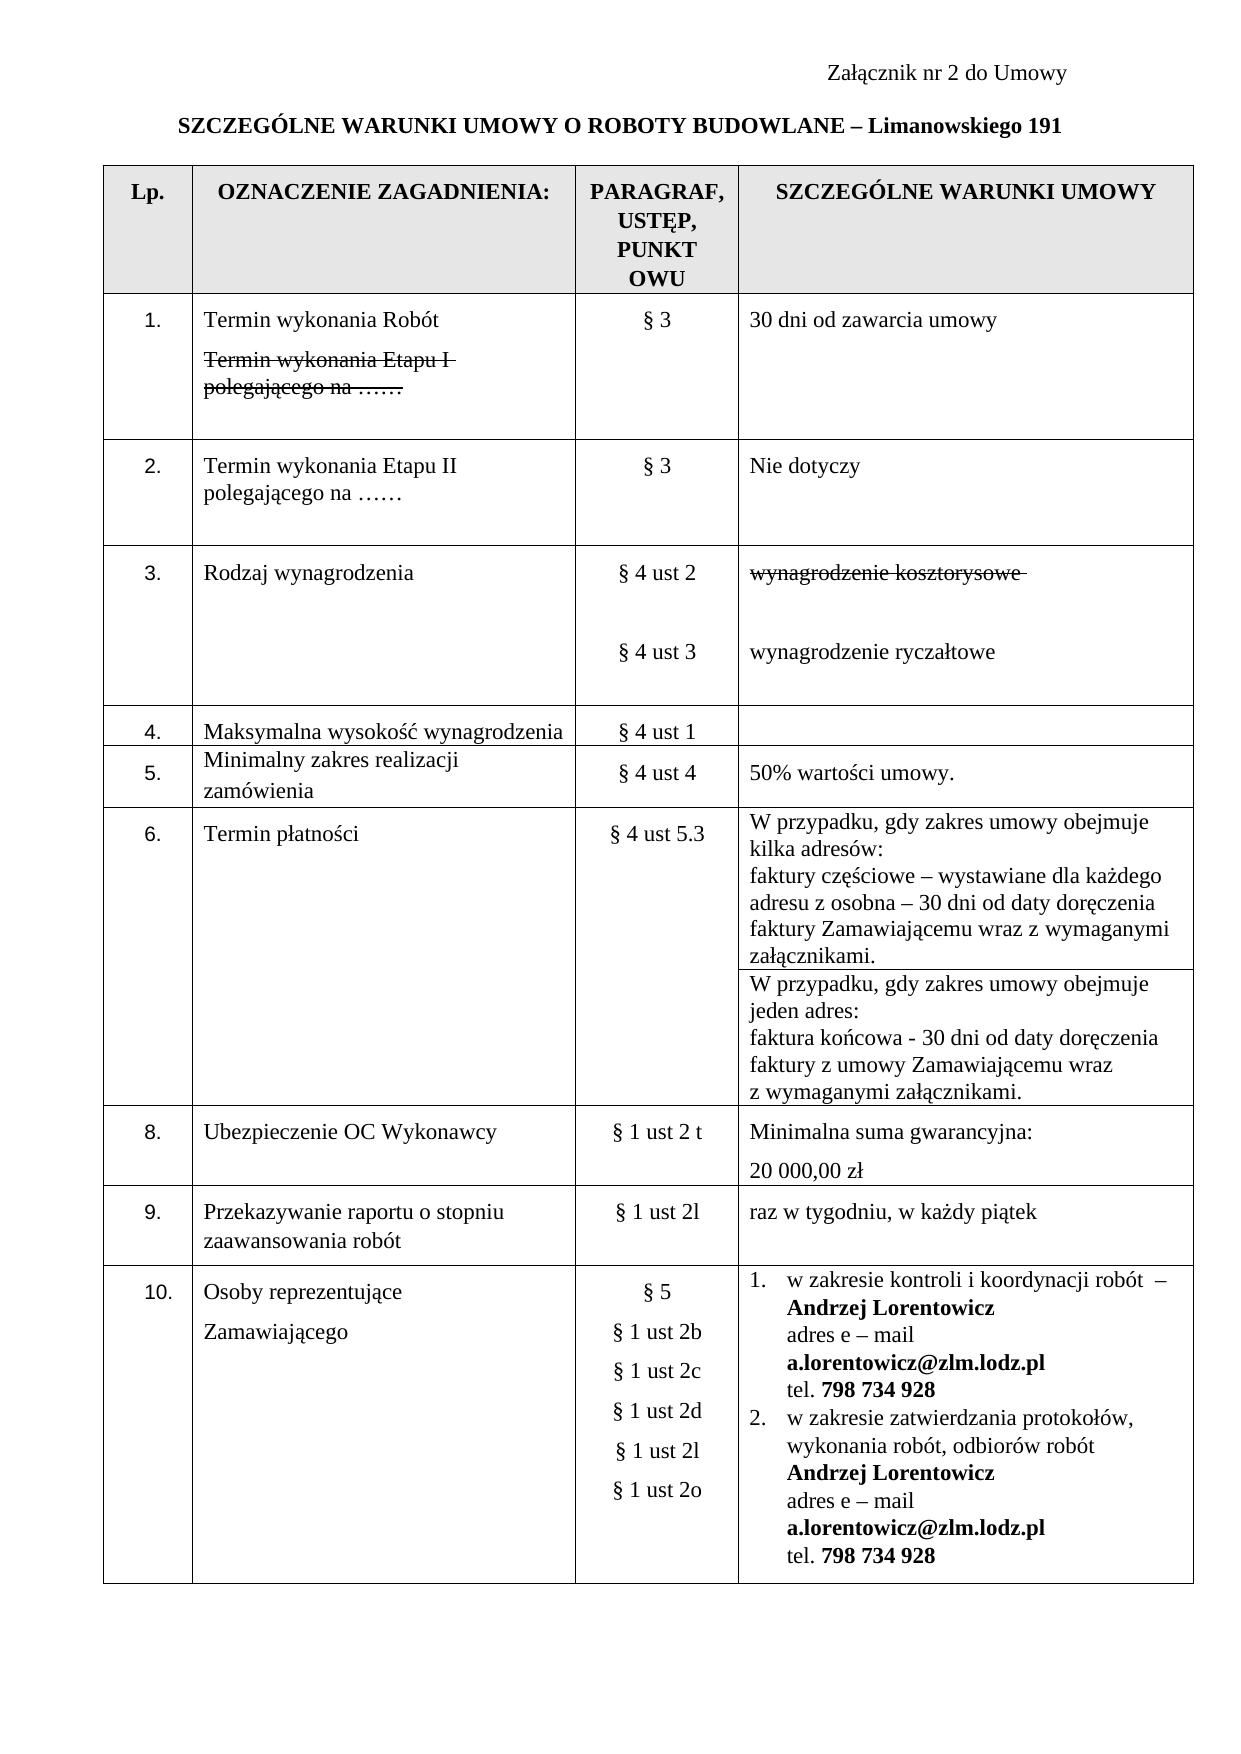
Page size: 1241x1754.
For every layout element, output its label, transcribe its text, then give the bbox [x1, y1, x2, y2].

table_cell § 3 [576, 294, 738, 439]
table_cell [104, 1266, 192, 1583]
table_cell W przypadku, gdy zakres umowy obejmuje jeden adres: faktura końcowa - 30 dni od daty doręczenia faktury z umowy Zamawiającemu wraz z wymaganymi załącznikami. [739, 970, 1193, 1104]
table_cell w zakresie kontroli i koordynacji robót – Andrzej Lorentowicz adres e – mail a.lorentowicz@zlm.lodz.pl tel. 798 734 928 w zakresie zatwierdzania protokołów, wykonania robót, odbiorów robót Andrzej Lorentowicz adres e – mail a.lorentowicz@zlm.lodz.pl tel. 798 734 928 [739, 1266, 1193, 1583]
table_header SZCZEGÓLNE WARUNKI UMOWY [739, 166, 1193, 293]
table_header PARAGRAF, USTĘP, PUNKT OWU [576, 166, 738, 293]
table_header Lp. [104, 166, 192, 293]
table_cell § 1 ust 2l [576, 1186, 738, 1265]
table_cell Rodzaj wynagrodzenia [193, 546, 575, 705]
table_cell § 5 § 1 ust 2b § 1 ust 2c § 1 ust 2d § 1 ust 2l § 1 ust 2o [576, 1266, 738, 1583]
table_cell § 4 ust 2 § 4 ust 3 [576, 546, 738, 705]
table_cell § 4 ust 1 [576, 706, 738, 745]
table_cell § 4 ust 5.3 [576, 808, 738, 1104]
table_cell Termin wykonania Robót Termin wykonania Etapu I polegającego na …… [193, 294, 575, 439]
table_cell raz w tygodniu, w każdy piątek [739, 1186, 1193, 1265]
table_cell Osoby reprezentujące Zamawiającego [193, 1266, 575, 1583]
text Załącznik nr 2 do Umowy [827, 59, 1093, 86]
table_cell [739, 706, 1193, 745]
table_cell 50% wartości umowy. [739, 746, 1193, 807]
table_cell wynagrodzenie kosztorysowe wynagrodzenie ryczałtowe [739, 546, 1193, 705]
table_cell [104, 546, 192, 705]
table_cell § 3 [576, 440, 738, 545]
table_cell 30 dni od zawarcia umowy [739, 294, 1193, 439]
table_cell Minimalna suma gwarancyjna: 20 000,00 zł [739, 1106, 1193, 1185]
table_cell Nie dotyczy [739, 440, 1193, 545]
table_cell [104, 440, 192, 545]
table_cell [104, 808, 192, 1104]
table_cell Przekazywanie raportu o stopniu zaawansowania robót [193, 1186, 575, 1265]
table_cell [104, 1186, 192, 1265]
table_cell Maksymalna wysokość wynagrodzenia [193, 706, 575, 745]
table_header OZNACZENIE ZAGADNIENIA: [193, 166, 575, 293]
text SZCZEGÓLNE WARUNKI UMOWY O ROBOTY BUDOWLANE – Limanowskiego 191 [148, 112, 1093, 138]
table_cell Ubezpieczenie OC Wykonawcy [193, 1106, 575, 1185]
table_cell [104, 294, 192, 439]
table_cell Minimalny zakres realizacji zamówienia [193, 746, 575, 807]
table_cell § 1 ust 2 t [576, 1106, 738, 1185]
table_cell [104, 706, 192, 745]
table_cell [104, 1106, 192, 1185]
table_cell § 4 ust 4 [576, 746, 738, 807]
table_cell W przypadku, gdy zakres umowy obejmuje kilka adresów: faktury częściowe – wystawiane dla każdego adresu z osobna – 30 dni od daty doręczenia faktury Zamawiającemu wraz z wymaganymi załącznikami. [739, 808, 1193, 969]
table_cell [104, 746, 192, 807]
table_cell Termin płatności [193, 808, 575, 1104]
table_cell Termin wykonania Etapu II polegającego na …… [193, 440, 575, 545]
